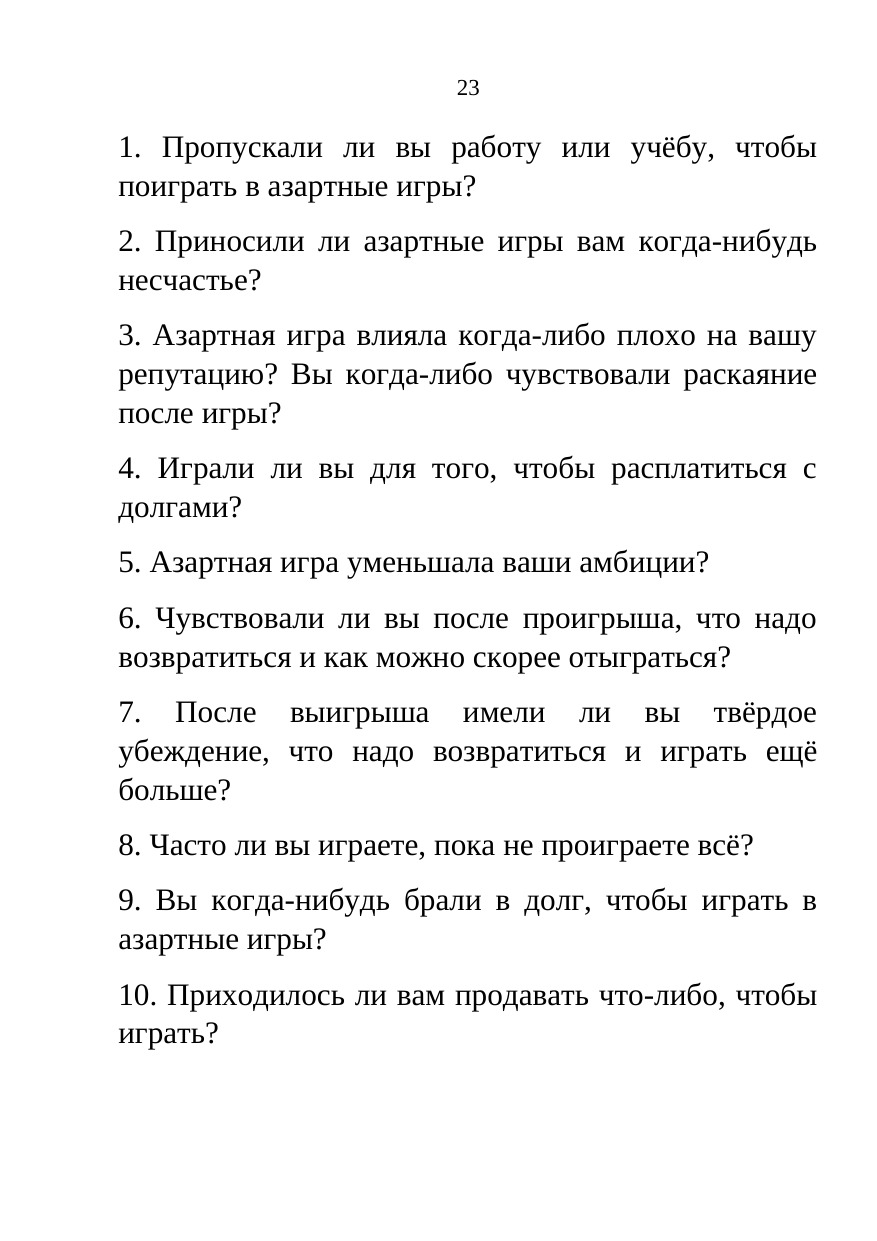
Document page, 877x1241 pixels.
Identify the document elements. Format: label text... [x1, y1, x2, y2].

text 10. Приходилось ли вам продавать что-либо, чтобы играть? [118, 976, 818, 1050]
text 6. Чувствовали ли вы после проигрыша, что надо возвратиться и как можно скорее отыграться? [118, 599, 818, 674]
text 2. Приносили ли азартные игры вам когда-нибудь несчастье? [118, 222, 818, 297]
text 1. Пропускали ли вы работу или учёбу, чтобы поиграть в азартные игры? [118, 128, 818, 203]
text 9. Вы когда-нибудь брали в долг, чтобы играть в азартные игры? [118, 882, 818, 956]
text 4. Играли ли вы для того, чтобы расплатиться с долгами? [118, 449, 818, 524]
text 7. После выигрыша имели ли вы твёрдое убеждение, что надо возвратиться и играть ещё больше? [118, 693, 818, 807]
text 3. Азартная игра влияла когда-либо плохо на вашу репутацию? Вы когда-либо чувствовали раскаяние после игры? [118, 317, 818, 430]
text 8. Часто ли вы играете, пока не проиграете всё? [118, 826, 818, 862]
text 5. Азартная игра уменьшала ваши амбиции? [118, 544, 818, 579]
